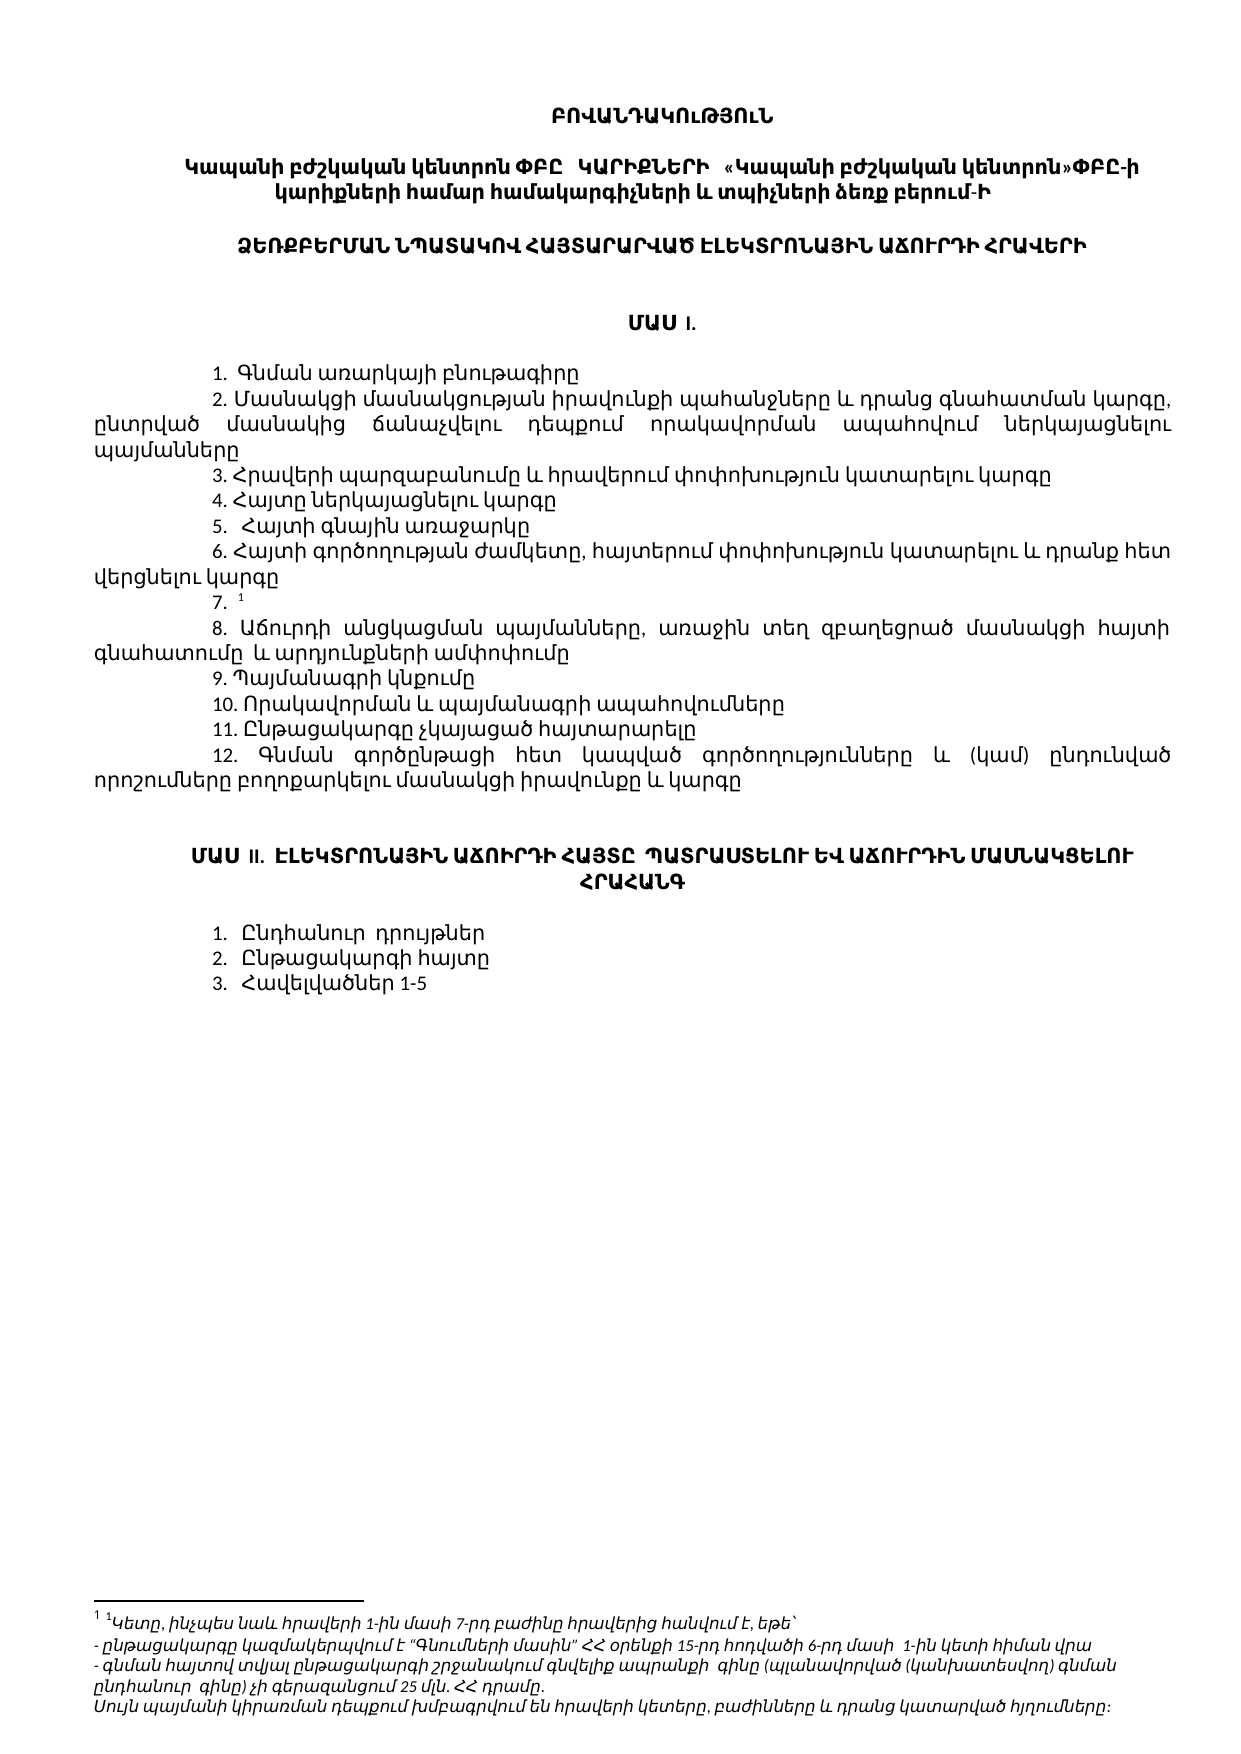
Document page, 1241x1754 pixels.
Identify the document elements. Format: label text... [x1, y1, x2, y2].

text 5. Հայտի գնային առաջարկը [94, 513, 1171, 538]
text ՄԱՍ II. ԷԼԵԿՏՐՈՆԱՅԻՆ ԱՃՈԻՐԴԻ ՀԱՅՏԸ ՊԱՏՐԱՍՏԵԼՈՒ ԵՎ ԱՃՈՒՐԴԻՆ ՄԱՍՆԱԿՑԵԼՈՒ ՀՐԱՀԱՆԳ [94, 843, 1171, 894]
text 11. Ընթացակարգը չկայացած հայտարարելը [94, 716, 1171, 742]
text 1. Գնման առարկայի բնութագիրը [94, 361, 1171, 386]
text 7. 1 [94, 589, 1171, 615]
text 8. Աճուրդի անցկացման պայմանները, առաջին տեղ զբաղեցրած մասնակցի հայտի գնահատումը և արդյունքների ամփոփումը [94, 615, 1171, 666]
text 3. Հավելվածներ 1-5 [94, 971, 1171, 996]
text 10. Որակավորման և պայմանագրի ապահովումները [94, 691, 1171, 716]
text 1. Ընդհանուր դրույթներ [94, 920, 1171, 945]
text 2. Մասնակցի մասնակցության իրավունքի պահանջները և դրանց գնահատման կարգը, ընտրված մասնակից ճանաչվելու դեպքում որակավորման ապահովում ներկայացնելու պայմանները [94, 386, 1171, 462]
text ՄԱՍ I. [94, 310, 1171, 335]
text 12. Գնման գործընթացի հետ կապված գործողությունները և (կամ) ընդունված որոշումները բողոքարկելու մասնակցի իրավունքը և կարգը [94, 742, 1171, 793]
text 2. Ընթացակարգի հայտը [94, 945, 1171, 971]
text Կապանի բժշկական կենտրոն ՓԲԸ ԿԱՐԻՔՆԵՐԻ «Կապանի բժշկական կենտրոն»ՓԲԸ-ի կարիքների համար համակարգիչների և տպիչների ձեռք բերում-Ի [94, 154, 1171, 205]
text 3. Հրավերի պարզաբանումը և հրավերում փոփոխություն կատարելու կարգը [94, 462, 1171, 488]
text 4. Հայտը ներկայացնելու կարգը [94, 488, 1171, 513]
text ԲՈՎԱՆԴԱԿՈւԹՅՈւՆ [94, 103, 1171, 128]
text ՁԵՌՔԲԵՐՄԱՆ ՆՊԱՏԱԿՈՎ ՀԱՅՏԱՐԱՐՎԱԾ ԷԼԵԿՏՐՈՆԱՅԻՆ ԱՃՈՒՐԴԻ ՀՐԱՎԵՐԻ [94, 233, 1171, 259]
text 6. Հայտի գործողության ժամկետը, հայտերում փոփոխություն կատարելու և դրանք հետ վերցնելու կարգը [94, 538, 1171, 589]
text 9. Պայմանագրի կնքումը [94, 666, 1171, 691]
